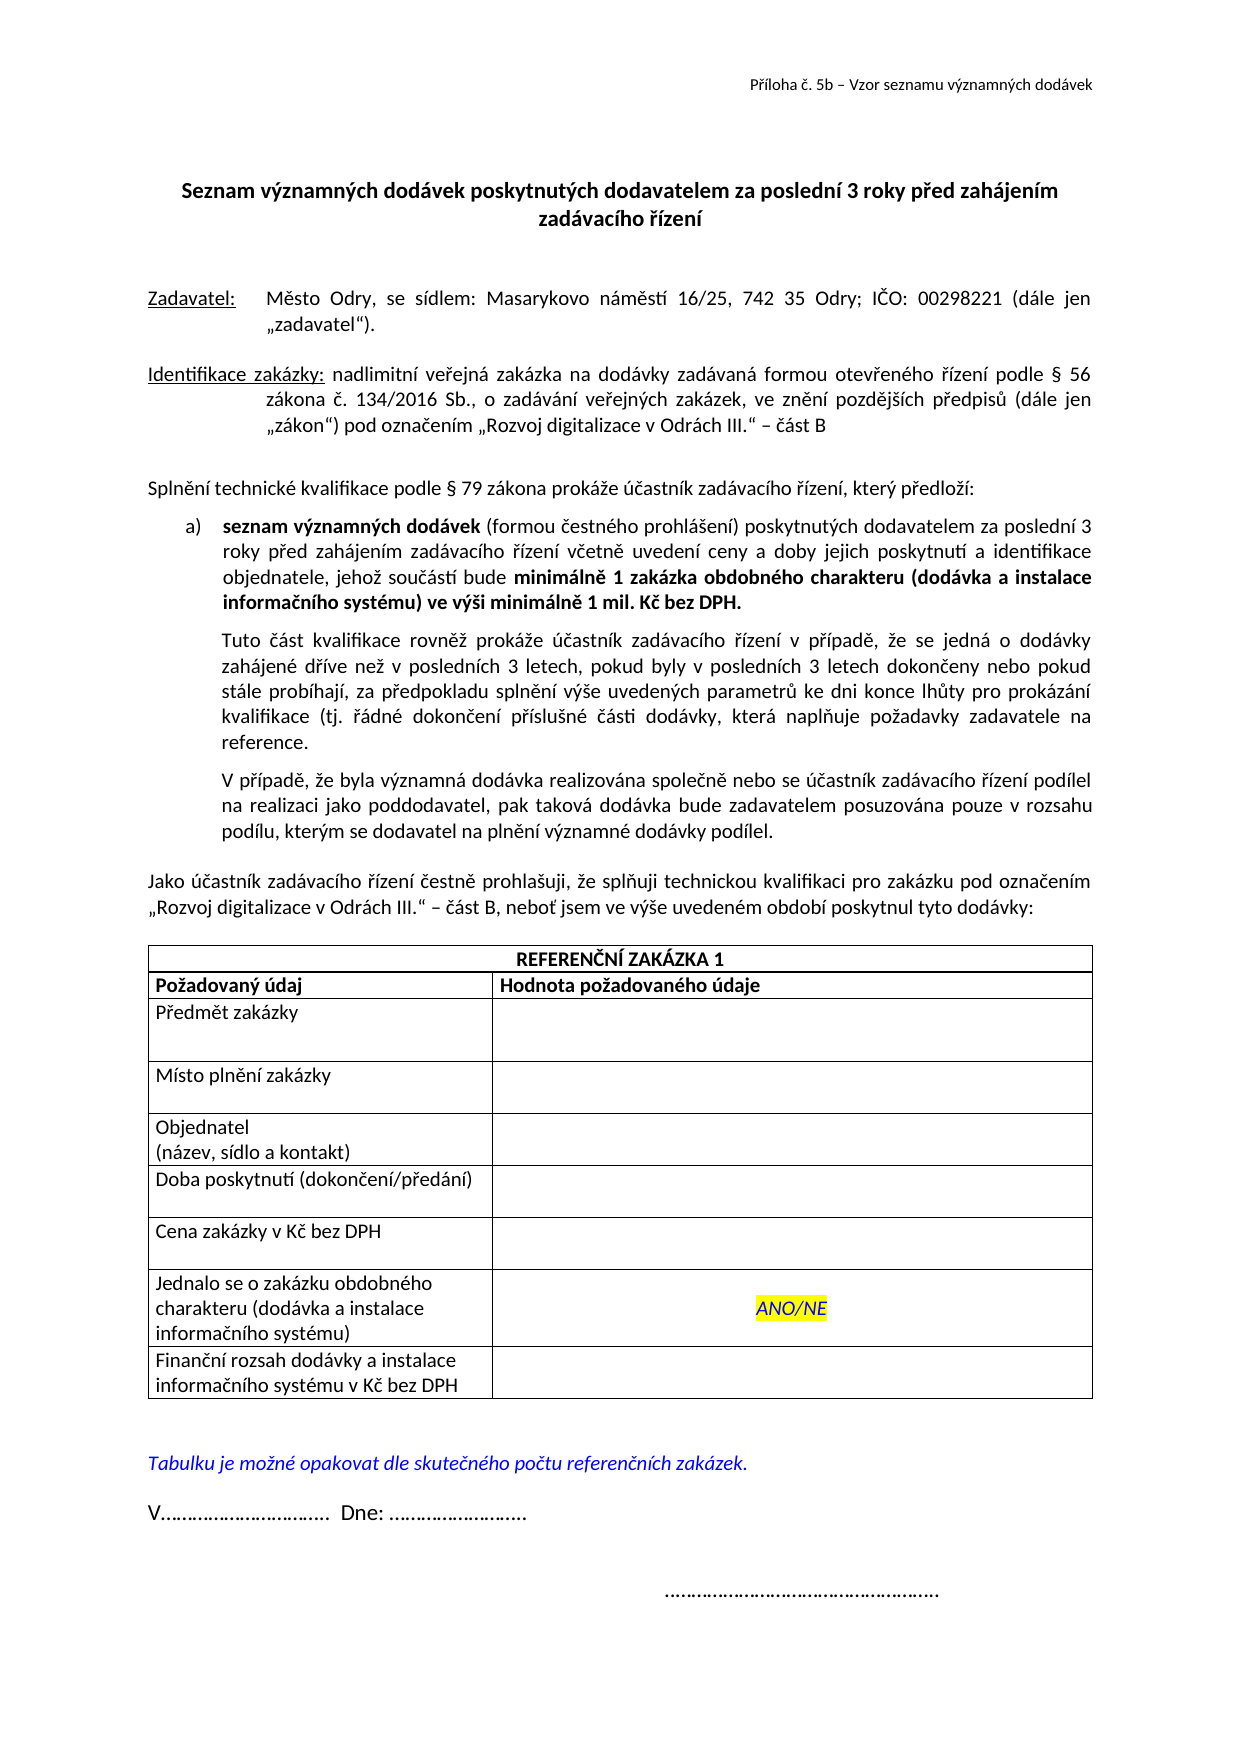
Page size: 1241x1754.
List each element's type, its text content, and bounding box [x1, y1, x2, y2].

text Identifikace zakázky: nadlimitní veřejná zakázka na dodávky zadávaná formou otevřeného řízení podle § 56 zákona č. 134/2016 Sb., o zadávání veřejných zakázek, ve znění pozdějších předpisů (dále jen „zákon“) pod označením „Rozvoj digitalizace v Odrách III.“ – část B [148, 361, 1093, 437]
text Seznam významných dodávek poskytnutých dodavatelem za poslední 3 roky před zahájením zadávacího řízení [148, 176, 1093, 232]
text Zadavatel: Město Odry, se sídlem: Masarykovo náměstí 16/25, 742 35 Odry; IČO: 00298221 (dále jen „zadavatel“). [148, 285, 1093, 336]
text Tuto část kvalifikace rovněž prokáže účastník zadávacího řízení v případě, že se jedná o dodávky zahájené dříve než v posledních 3 letech, pokud byly v posledních 3 letech dokončeny nebo pokud stále probíhají, za předpokladu splnění výše uvedených parametrů ke dni konce lhůty pro prokázání kvalifikace (tj. řádné dokončení příslušné části dodávky, která naplňuje požadavky zadavatele na reference. [221, 627, 1093, 754]
table_cell Místo plnění zakázky [149, 1062, 492, 1113]
table_header referenční zakázka 1 [149, 946, 1092, 971]
table_cell Jednalo se o zakázku obdobného charakteru (dodávka a instalace informačního systému) [149, 1270, 492, 1346]
table_cell Doba poskytnutí (dokončení/předání) [149, 1166, 492, 1217]
list ..………………………………………….. [605, 1575, 1093, 1603]
text Splnění technické kvalifikace podle § 79 zákona prokáže účastník zadávacího řízení, který předloží: [148, 475, 1093, 501]
table_cell [493, 1114, 1092, 1165]
text V případě, že byla významná dodávka realizována společně nebo se účastník zadávacího řízení podílel na realizaci jako poddodavatel, pak taková dodávka bude zadavatelem posuzována pouze v rozsahu podílu, kterým se dodavatel na plnění významné dodávky podílel. [221, 767, 1093, 843]
text Tabulku je možné opakovat dle skutečného počtu referenčních zakázek. [148, 1450, 1093, 1475]
list seznam významných dodávek (formou čestného prohlášení) poskytnutých dodavatelem za poslední 3 roky před zahájením zadávacího řízení včetně uvedení ceny a doby jejich poskytnutí a identifikace objednatele, jehož součástí bude minimálně 1 zakázka obdobného charakteru (dodávka a instalace informačního systému) ve výši minimálně 1 mil. Kč bez DPH. [185, 513, 1093, 615]
table_cell [493, 1062, 1092, 1113]
table_cell [493, 1218, 1092, 1269]
list Jako účastník zadávacího řízení čestně prohlašuji, že splňuji technickou kvalifikaci pro zakázku pod označením „Rozvoj digitalizace v Odrách III.“ – část B, neboť jsem ve výše uvedeném období poskytnul tyto dodávky: [148, 869, 1093, 919]
table_cell Finanční rozsah dodávky a instalace informačního systému v Kč bez DPH [149, 1347, 492, 1398]
table_cell Objednatel (název, sídlo a kontakt) [149, 1114, 492, 1165]
table_cell [493, 1347, 1092, 1398]
table_cell Hodnota požadovaného údaje [493, 973, 1092, 998]
table_cell Cena zakázky v Kč bez DPH [149, 1218, 492, 1269]
table_cell Předmět zakázky [149, 999, 492, 1061]
table_cell [493, 1166, 1092, 1217]
table_cell [493, 999, 1092, 1061]
table_cell Požadovaný údaj [149, 973, 492, 998]
table_cell ANO/NE [493, 1270, 1092, 1346]
text V………………………….. Dne: …………………….. [148, 1500, 1093, 1525]
